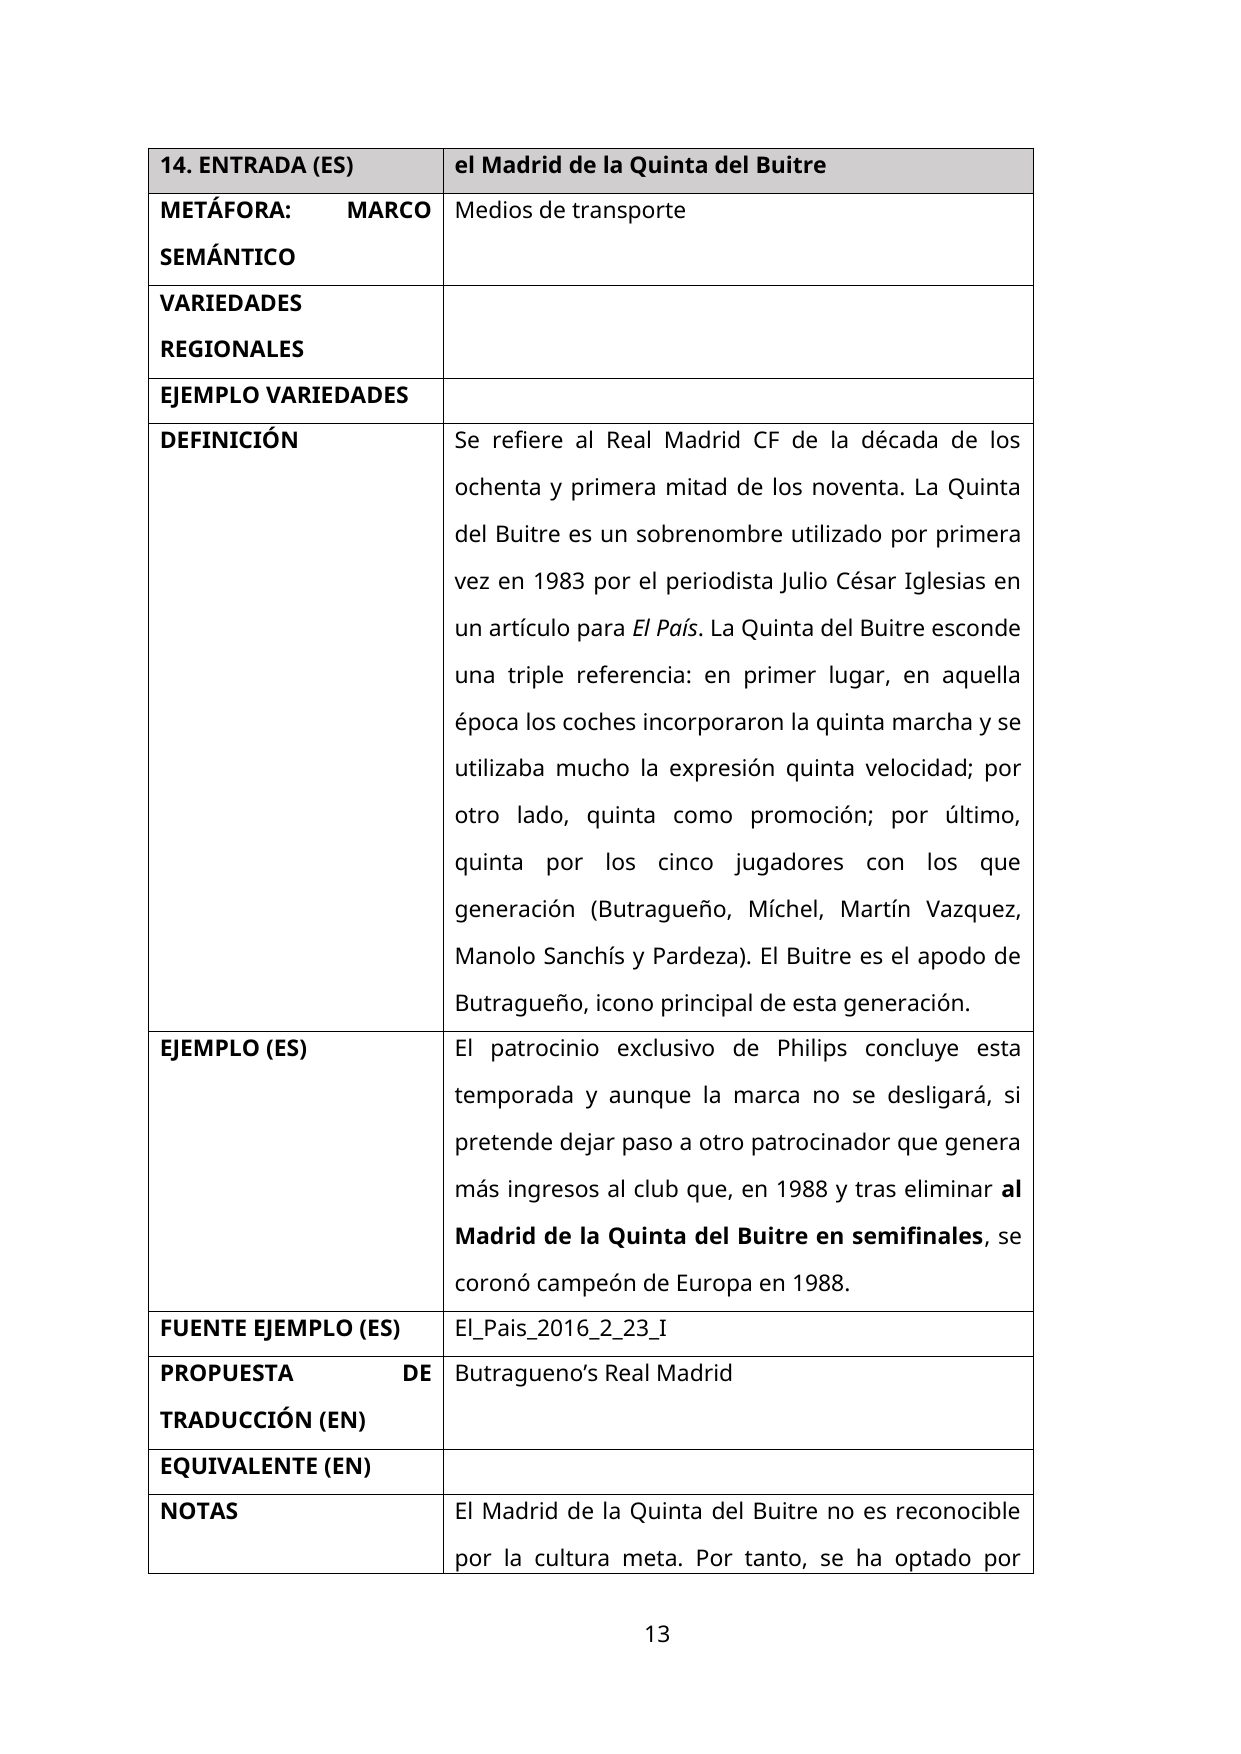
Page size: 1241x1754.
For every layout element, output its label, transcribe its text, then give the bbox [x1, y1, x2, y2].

table_cell METÁFORA: MARCO SEMÁNTICO [149, 194, 443, 285]
table_cell [444, 1450, 1033, 1494]
table_cell NOTAS [149, 1495, 443, 1573]
table_cell FUENTE EJEMPLO (ES) [149, 1312, 443, 1356]
table_header el Madrid de la Quinta del Buitre [444, 149, 1033, 193]
table_cell [444, 286, 1033, 378]
table_cell [444, 379, 1033, 423]
table_cell Butragueno’s Real Madrid [444, 1357, 1033, 1448]
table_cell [444, 1495, 1033, 1573]
table_cell El_Pais_2016_2_23_I [444, 1312, 1033, 1356]
table_cell EJEMPLO VARIEDADES [149, 379, 443, 423]
table_cell PROPUESTA DE TRADUCCIÓN (EN) [149, 1357, 443, 1448]
table_cell El patrocinio exclusivo de Philips concluye esta temporada y aunque la marca no se desligará, si pretende dejar paso a otro patrocinador que genera más ingresos al club que, en 1988 y tras eliminar al Madrid de la Quinta del Buitre en semifinales, se coronó campeón de Europa en 1988. [444, 1032, 1033, 1311]
table_cell Se refiere al Real Madrid CF de la década de los ochenta y primera mitad de los noventa. La Quinta del Buitre es un sobrenombre utilizado por primera vez en 1983 por el periodista Julio César Iglesias en un artículo para El País. La Quinta del Buitre esconde una triple referencia: en primer lugar, en aquella época los coches incorporaron la quinta marcha y se utilizaba mucho la expresión quinta velocidad; por otro lado, quinta como promoción; por último, quinta por los cinco jugadores con los que generación (Butragueño, Míchel, Martín Vazquez, Manolo Sanchís y Pardeza). El Buitre es el apodo de Butragueño, icono principal de esta generación. [444, 424, 1033, 1031]
table_cell Medios de transporte [444, 194, 1033, 285]
table_cell EJEMPLO (ES) [149, 1032, 443, 1311]
table_cell VARIEDADES REGIONALES [149, 286, 443, 378]
table_cell DEFINICIÓN [149, 424, 443, 1031]
table_header 14. ENTRADA (ES) [149, 149, 443, 193]
table_cell EQUIVALENTE (EN) [149, 1450, 443, 1494]
